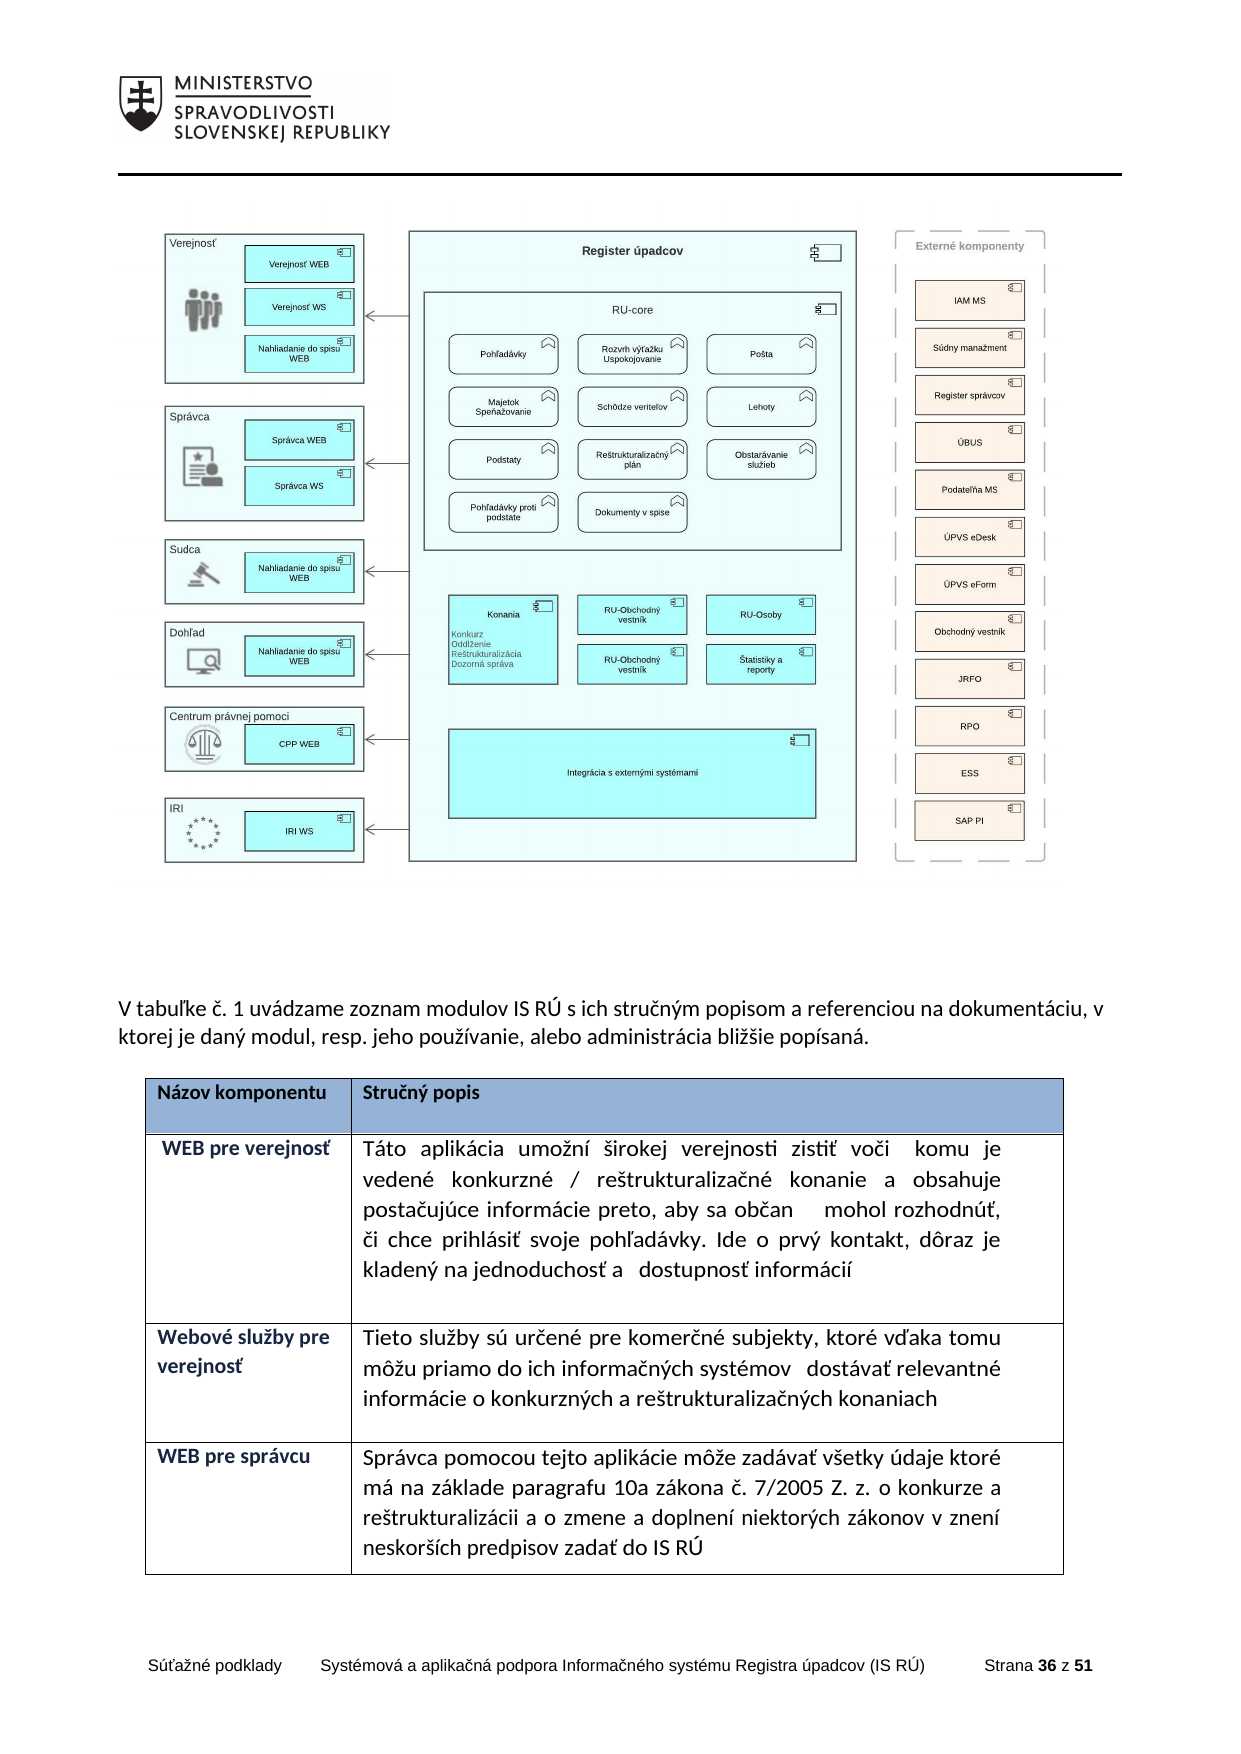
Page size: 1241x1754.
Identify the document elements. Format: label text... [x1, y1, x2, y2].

table_cell WEB pre verejnosť [146, 1135, 351, 1322]
text V tabuľke č. 1 uvádzame zoznam modulov IS RÚ s ich stručným popisom a referenciou na dokumentáciu, v ktorej je daný modul, resp. jeho používanie, alebo administrácia bližšie popísaná. [118, 994, 1122, 1050]
picture [118, 73, 390, 144]
table_cell Správca pomocou tejto aplikácie môže zadávať všetky údaje ktoré má na základe paragrafu 10a zákona č. 7/2005 Z. z. o konkurze a reštrukturalizácii a o zmene a doplnení niektorých zákonov v znení neskorších predpisov zadať do IS RÚ [352, 1443, 1063, 1574]
table_cell Táto aplikácia umožní širokej verejnosti zistiť voči komu je vedené konkurzné / reštrukturalizačné konanie a obsahuje postačujúce informácie preto, aby sa občan mohol rozhodnúť, či chce prihlásiť svoje pohľadávky. Ide o prvý kontakt, dôraz je kladený na jednoduchosť a dostupnosť informácií [352, 1135, 1063, 1322]
picture [118, 201, 1064, 882]
table_cell Tieto služby sú určené pre komerčné subjekty, ktoré vďaka tomu môžu priamo do ich informačných systémov dostávať relevantné informácie o konkurzných a reštrukturalizačných konaniach [352, 1324, 1063, 1442]
table_cell Webové služby pre verejnosť [146, 1324, 351, 1442]
table_header Názov komponentu [146, 1079, 351, 1133]
table_cell WEB pre správcu [146, 1443, 351, 1574]
table_header Stručný popis [352, 1079, 1063, 1133]
